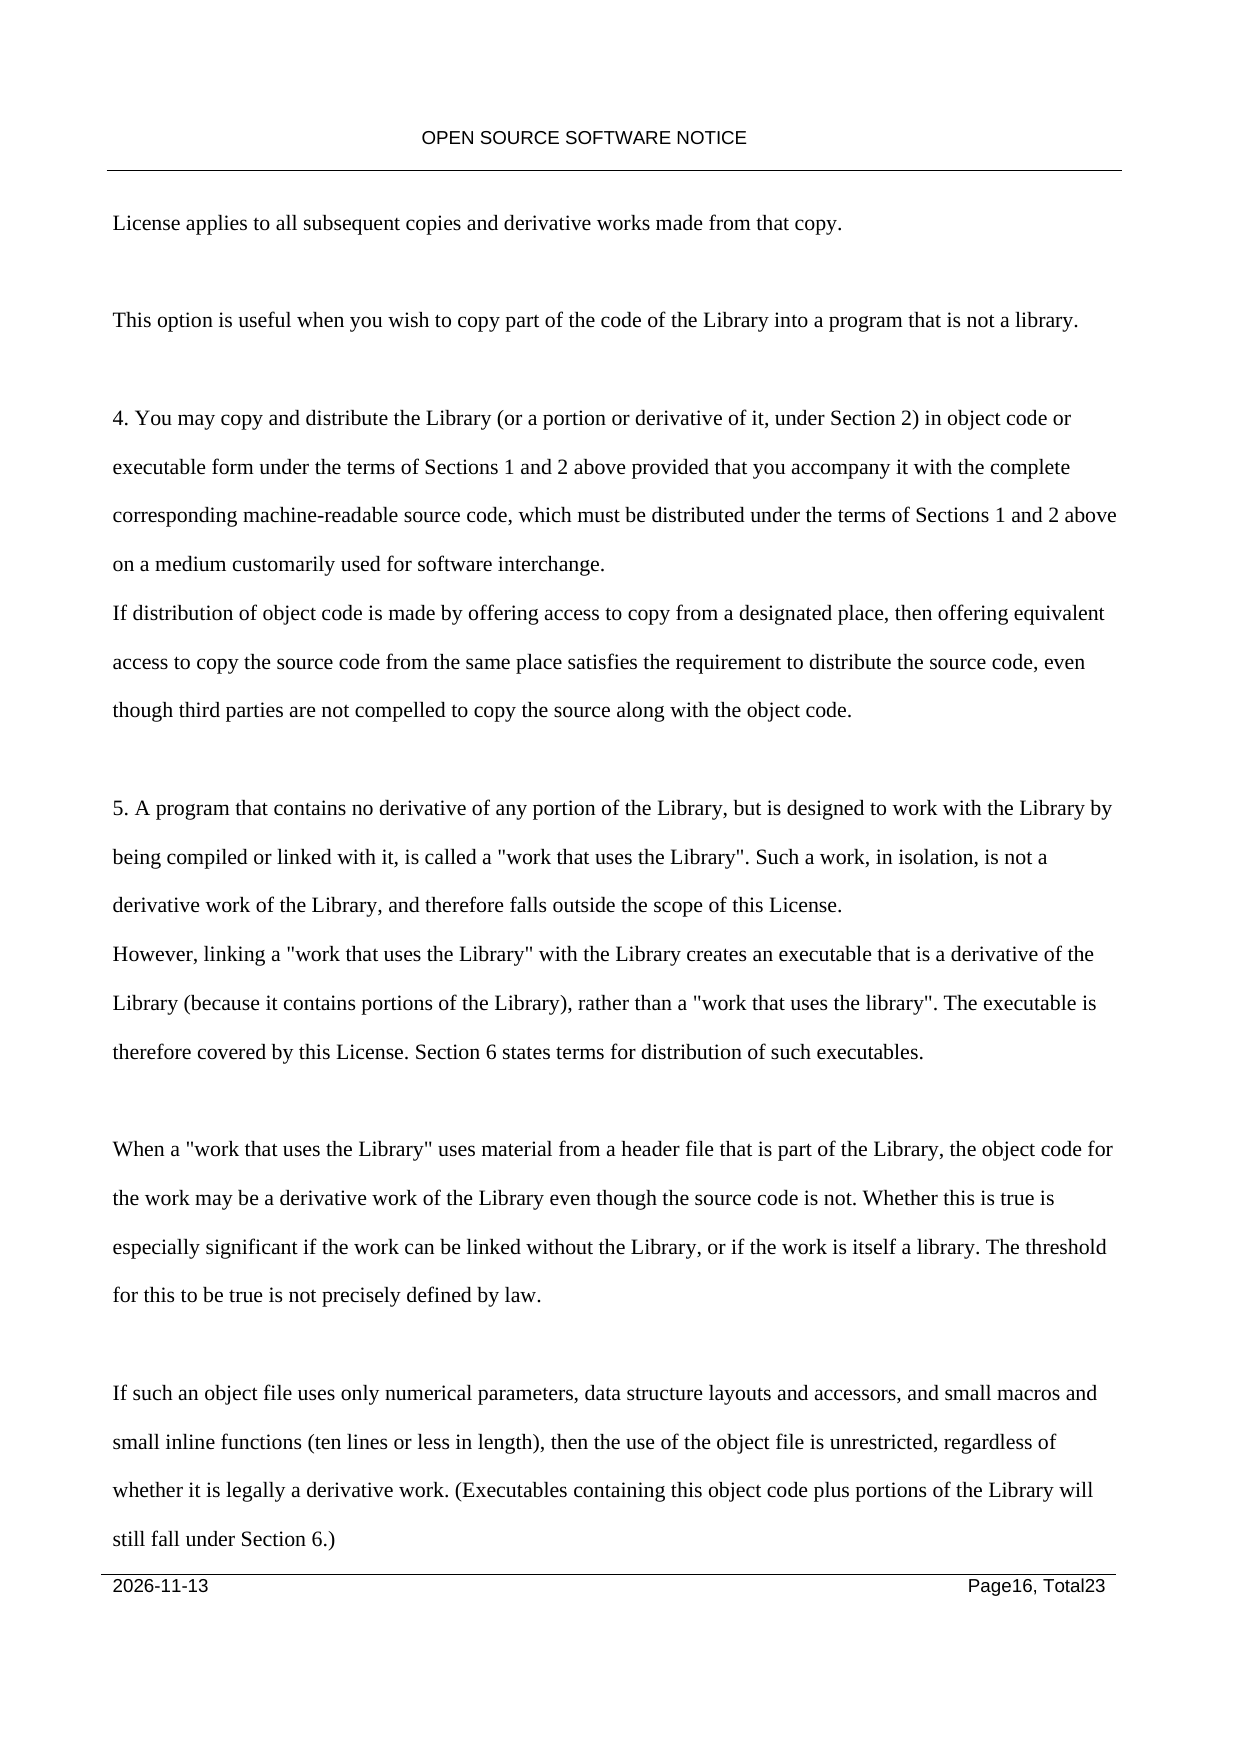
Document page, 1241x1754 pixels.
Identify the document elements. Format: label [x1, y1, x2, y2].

text [112, 206, 1128, 1555]
